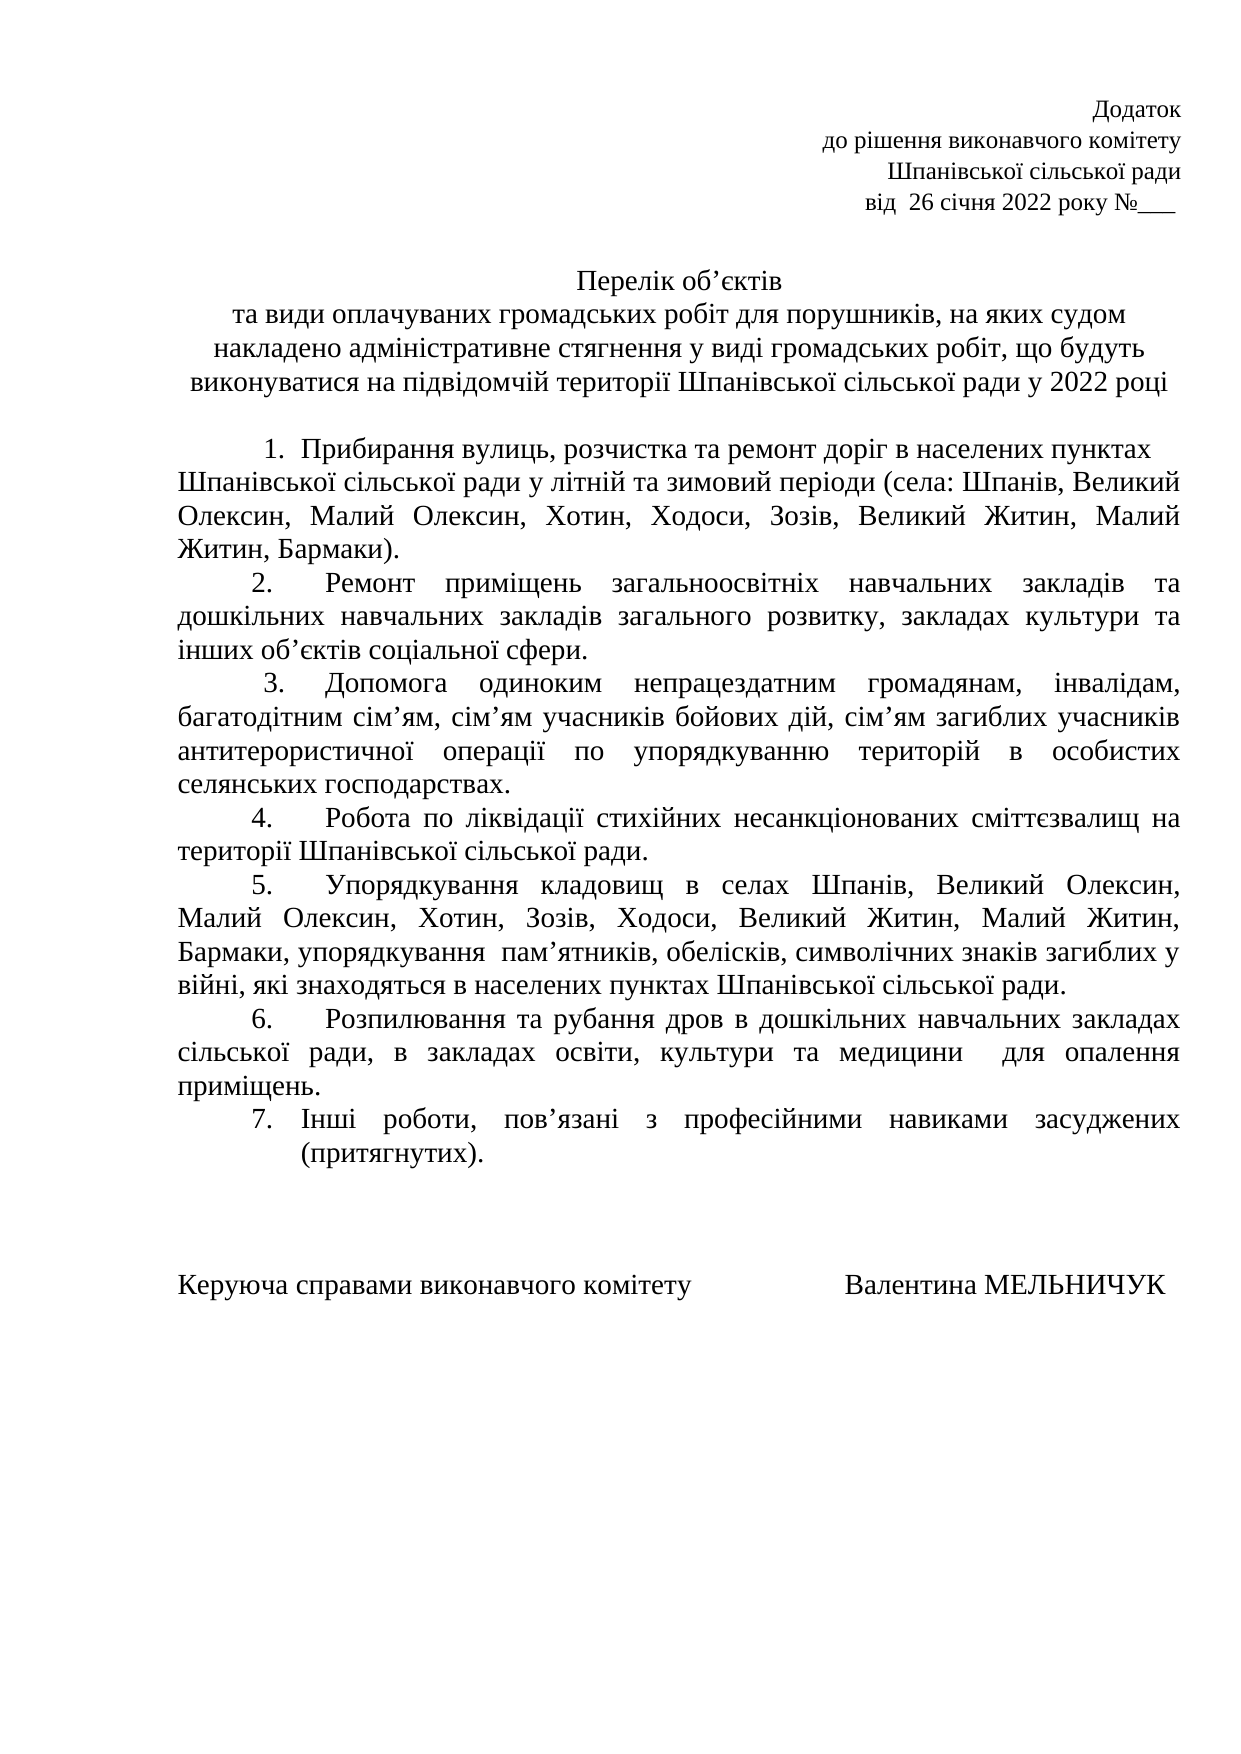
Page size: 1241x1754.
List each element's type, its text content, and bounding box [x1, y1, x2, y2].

list Упорядкування кладовищ в селах Шпанів, Великий Олексин, Малий Олексин, Хотин, Зозів, Ходоси, Великий Житин, Малий Житин, Бармаки, упорядкування пам’ятників, обелісків, символічних знаків загиблих у війні, які знаходяться в населених пунктах Шпанівської сільської ради. [177, 867, 1181, 1001]
text Шпанівської сільської ради у літній та зимовий періоди (села: Шпанів, Великий Олексин, Малий Олексин, Хотин, Ходоси, Зозів, Великий Житин, Малий Житин, Бармаки). [177, 464, 1181, 565]
text та види оплачуваних громадських робіт для порушників, на яких судом накладено адміністративне стягнення у виді громадських робіт, що будуть виконуватися на підвідомчій території Шпанівської сільської ради у 2022 році [177, 297, 1181, 397]
list Ремонт приміщень загальноосвітніх навчальних закладів та дошкільних навчальних закладів загального розвитку, закладах культури та інших об’єктів соціальної сфери. [177, 565, 1181, 666]
list Прибирання вулиць, розчистка та ремонт доріг в населених пунктах [263, 431, 1181, 464]
text до рішення виконавчого комітету Шпанівської сільської ради [177, 125, 1181, 184]
text Перелік об’єктів [177, 263, 1181, 297]
list Інші роботи, пов’язані з професійними навиками засуджених (притягнутих). [251, 1102, 1181, 1169]
list Розпилювання та рубання дров в дошкільних навчальних закладах сільської ради, в закладах освіти, культури та медицини для опалення приміщень. [177, 1001, 1181, 1102]
list Допомога одиноким непрацездатним громадянам, інвалідам, багатодітним сім’ям, сім’ям учасників бойових дій, сім’ям загиблих учасників антитерористичної операції по упорядкуванню територій в особистих селянських господарствах. [177, 666, 1181, 800]
text Керуюча справами виконавчого комітету Валентина МЕЛЬНИЧУК [177, 1267, 1181, 1301]
text від 26 січня 2022 року №___ [177, 187, 1181, 216]
text Додаток [177, 94, 1181, 122]
list Робота по ліквідації стихійних несанкціонованих сміттєзвалищ на території Шпанівської сільської ради. [177, 800, 1181, 867]
